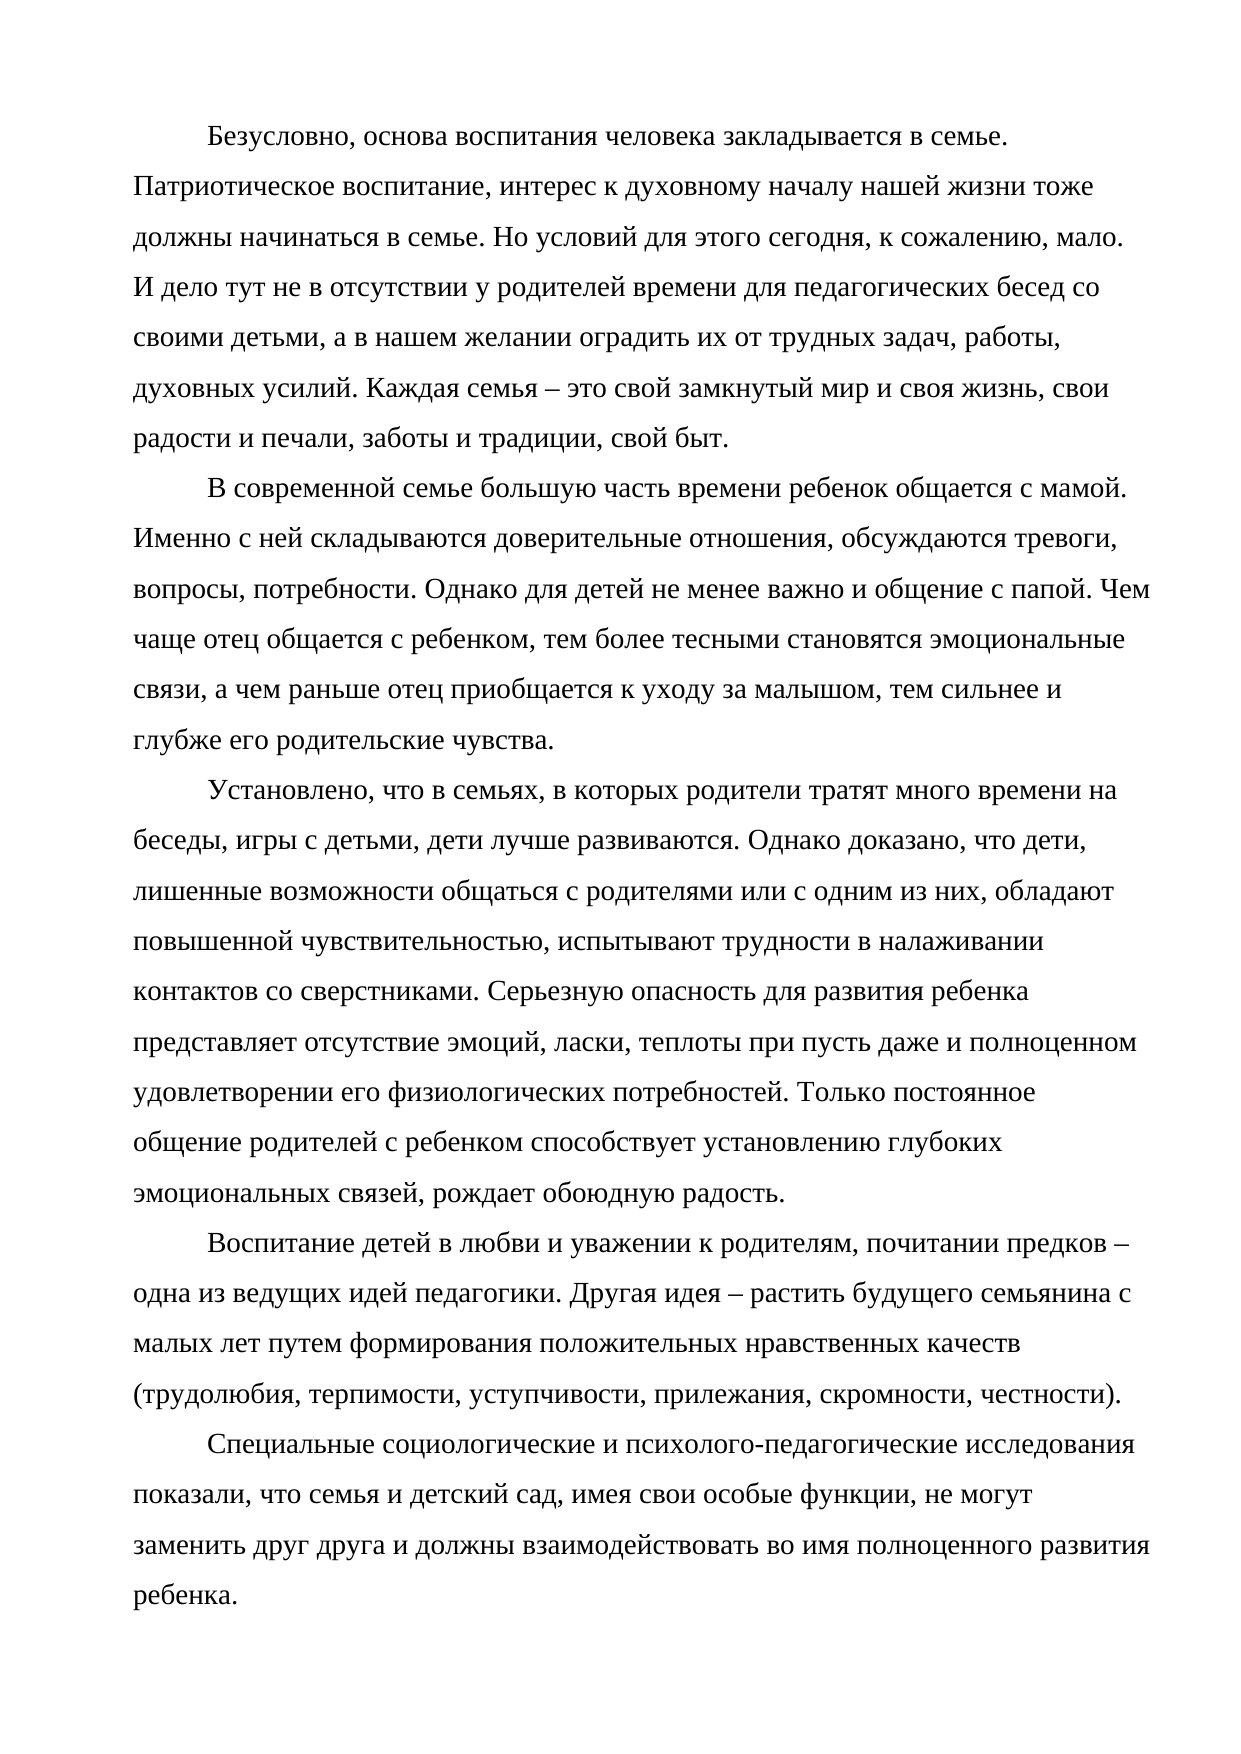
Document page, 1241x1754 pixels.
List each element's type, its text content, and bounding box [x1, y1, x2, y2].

text В современной семье большую часть времени ребенок общается с мамой. Именно с ней складываются доверительные отношения, обсуждаются тревоги, вопросы, потребности. Однако для детей не менее важно и общение с папой. Чем чаще отец общается с ребенком, тем более тесными становятся эмоциональные связи, а чем раньше отец приобщается к уходу за малышом, тем сильнее и глубже его родительские чувства. [133, 470, 1152, 755]
text Воспитание детей в любви и уважении к родителям, почитании предков – одна из ведущих идей педагогики. Другая идея – растить будущего семьянина с малых лет путем формирования положительных нравственных качеств (трудолюбия, терпимости, уступчивости, прилежания, скромности, честности). [133, 1225, 1152, 1409]
text Установлено, что в семьях, в которых родители тратят много времени на беседы, игры с детьми, дети лучше развиваются. Однако доказано, что дети, лишенные возможности общаться с родителями или с одним из них, обладают повышенной чувствительностью, испытывают трудности в налаживании контактов со сверстниками. Серьезную опасность для развития ребенка представляет отсутствие эмоций, ласки, теплоты при пусть даже и полноценном удовлетворении его физиологических потребностей. Только постоянное общение родителей с ребенком способствует установлению глубоких эмоциональных связей, рождает обоюдную радость. [133, 772, 1152, 1208]
text Безусловно, основа воспитания человека закладывается в семье. Патриотическое воспитание, интерес к духовному началу нашей жизни тоже должны начинаться в семье. Но условий для этого сегодня, к сожалению, мало. И дело тут не в отсутствии у родителей времени для педагогических бесед со своими детьми, а в нашем желании оградить их от трудных задач, работы, духовных усилий. Каждая семья – это свой замкнутый мир и своя жизнь, свои радости и печали, заботы и традиции, свой быт. [133, 118, 1152, 453]
text Специальные социологические и психолого-педагогические исследования показали, что семья и детский сад, имея свои особые функции, не могут заменить друг друга и должны взаимодействовать во имя полноценного развития ребенка. [133, 1426, 1152, 1611]
